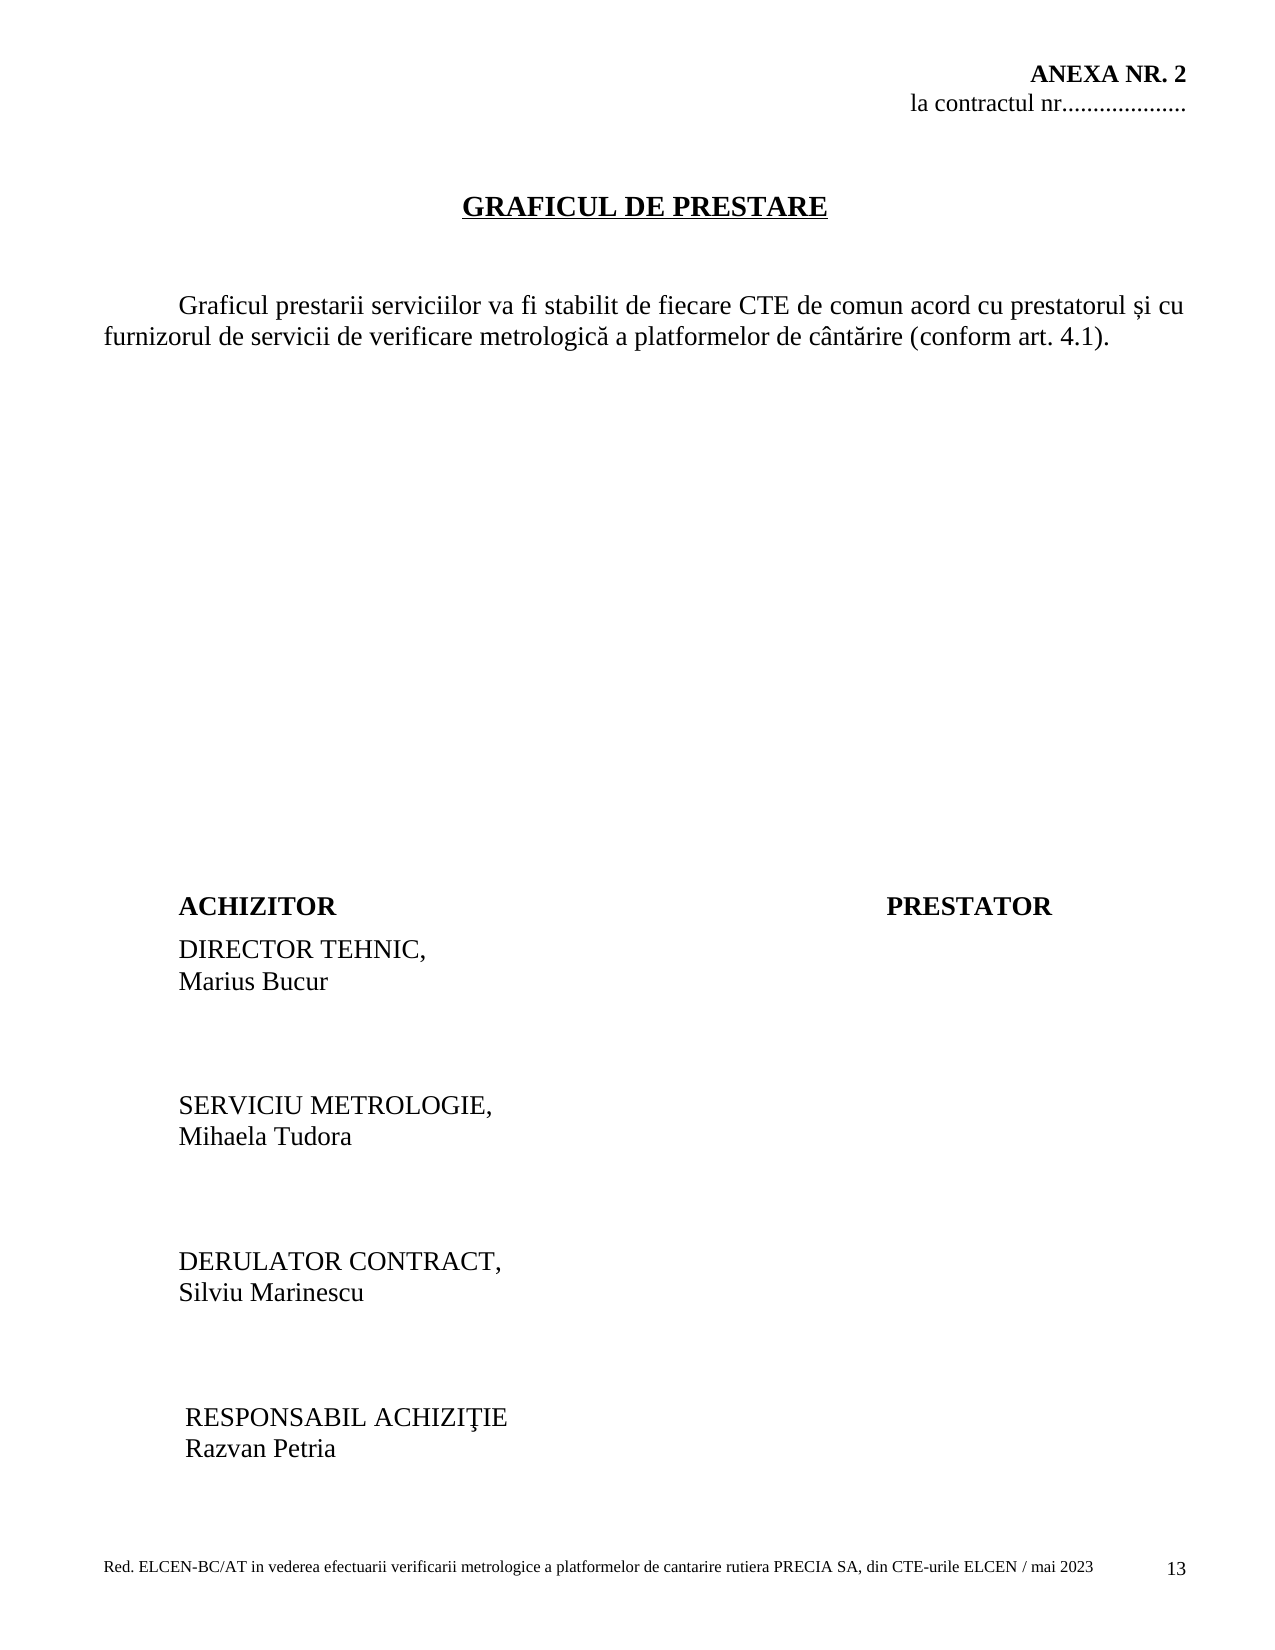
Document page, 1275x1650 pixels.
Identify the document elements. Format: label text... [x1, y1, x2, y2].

text Graficul prestarii serviciilor va fi stabilit de fiecare CTE de comun acord cu prestatorul și cu furnizorul de servicii de verificare metrologică a platformelor de cântărire (conform art. 4.1). [103, 289, 1186, 352]
text RESPONSABIL ACHIZIŢIE [178, 1401, 1186, 1432]
text DIRECTOR TEHNIC, [103, 934, 1186, 965]
text DERULATOR CONTRACT, [178, 1245, 1186, 1276]
text ACHIZITOR PRESTATOR [103, 890, 1186, 921]
text GRAFICUL DE PRESTARE [103, 189, 1186, 222]
text Silviu Marinescu [178, 1276, 1186, 1307]
text la contractul nr.................... [103, 88, 1186, 117]
text ANEXA NR. 2 [103, 59, 1186, 88]
text Razvan Petria [103, 1432, 1186, 1463]
text Marius Bucur [103, 965, 1186, 996]
text SERVICIU METROLOGIE, [103, 1089, 1186, 1121]
text Mihaela Tudora [103, 1121, 1186, 1152]
